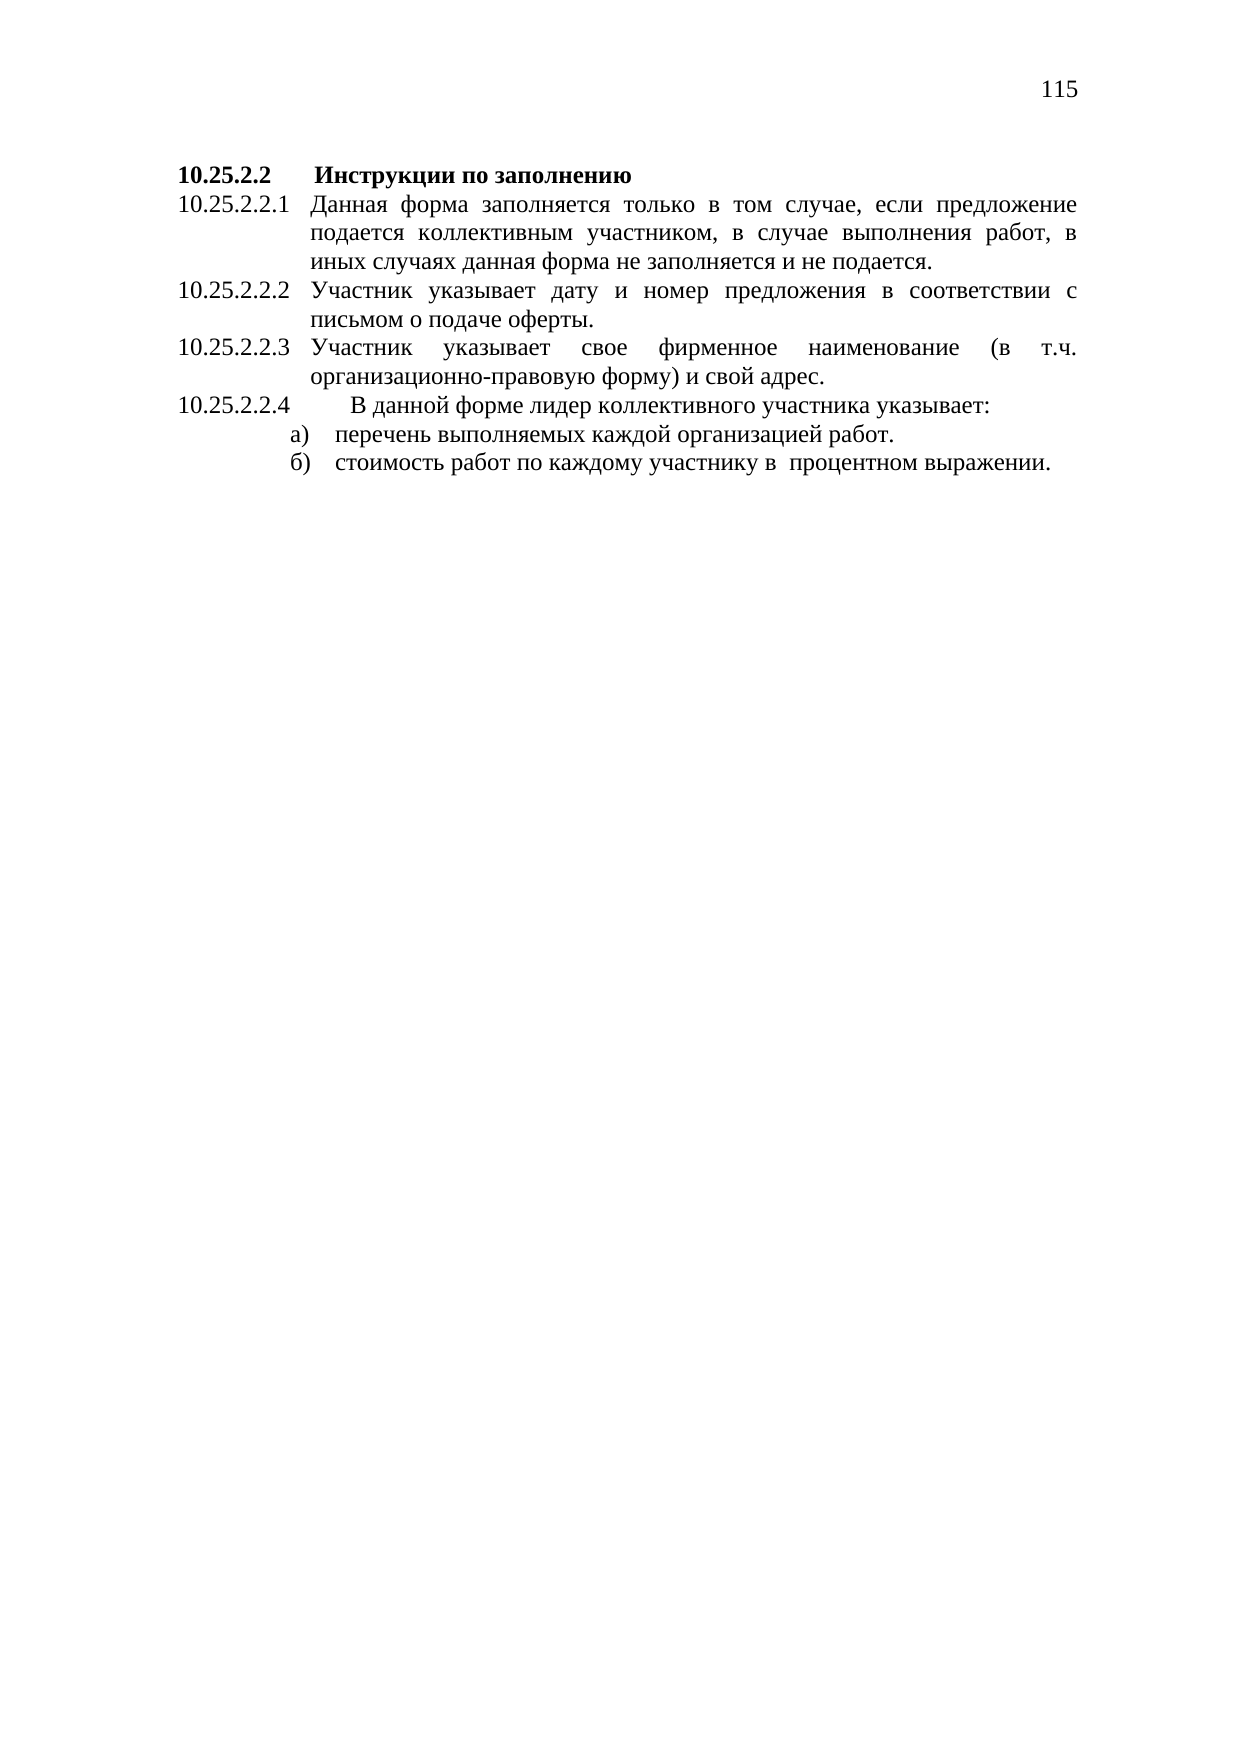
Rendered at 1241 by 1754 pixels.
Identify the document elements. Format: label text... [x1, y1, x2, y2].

list перечень выполняемых каждой организацией работ. [290, 419, 1078, 447]
list В данной форме лидер коллективного участника указывает: [177, 390, 1078, 419]
list Инструкции по заполнению [177, 160, 1078, 189]
list Участник указывает дату и номер предложения в соответствии с письмом о подаче оферты. [177, 275, 1078, 332]
list Данная форма заполняется только в том случае, если предложение подается коллективным участником, в случае выполнения работ, в иных случаях данная форма не заполняется и не подается. [177, 189, 1078, 275]
list стоимость работ по каждому участнику в процентном выражении. [290, 447, 1078, 476]
list Участник указывает свое фирменное наименование (в т.ч. организационно-правовую форму) и свой адрес. [177, 332, 1078, 390]
